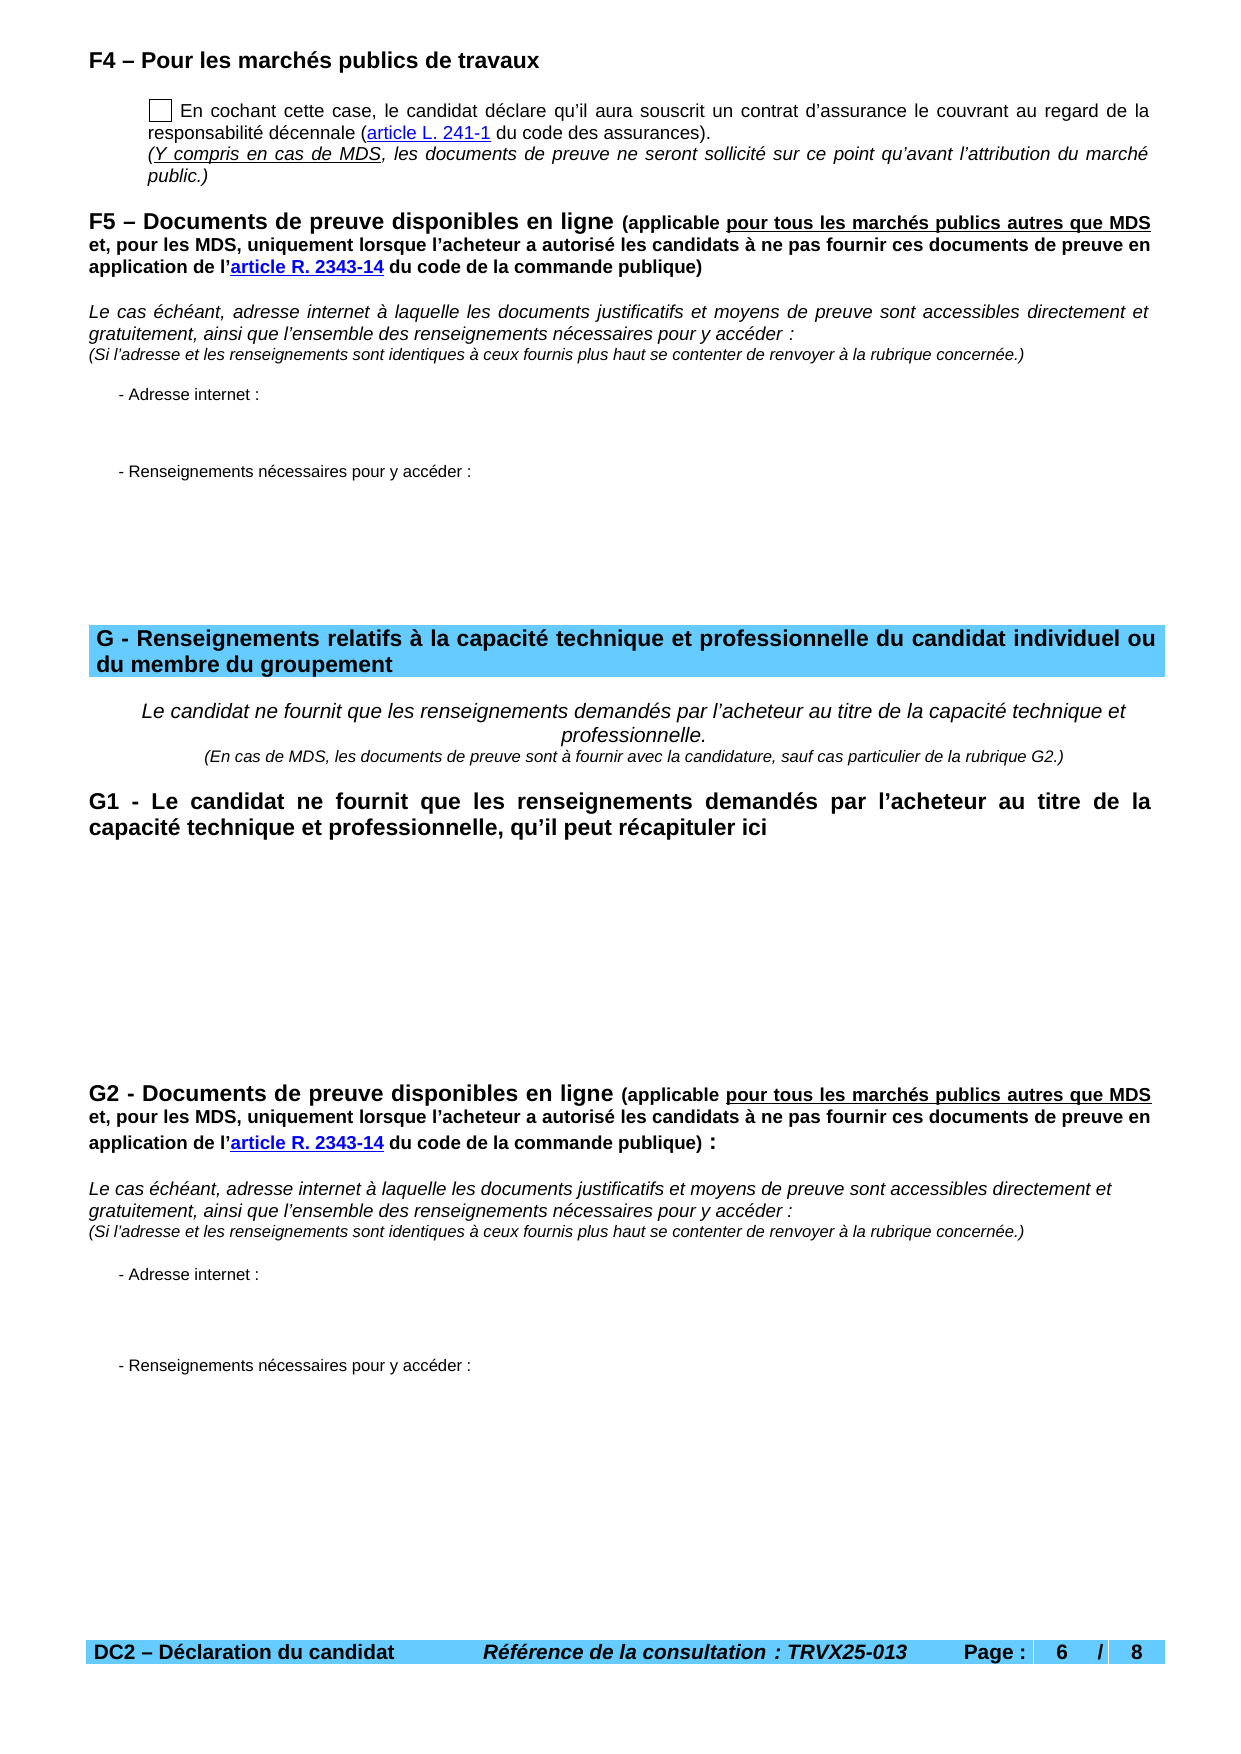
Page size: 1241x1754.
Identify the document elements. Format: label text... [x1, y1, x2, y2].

text (Si l’adresse et les renseignements sont identiques à ceux fournis plus haut se contenter de renvoyer à la rubrique concernée.) [89, 1221, 1152, 1241]
text G1 - Le candidat ne fournit que les renseignements demandés par l’acheteur au titre de la capacité technique et professionnelle, qu’il peut récapituler ici [89, 788, 1152, 840]
text - Adresse internet : [118, 385, 1152, 404]
table_header G - Renseignements relatifs à la capacité technique et professionnelle du candidat individuel ou du membre du groupement [89, 625, 1165, 677]
text En cochant cette case, le candidat déclare qu’il aura souscrit un contrat d’assurance le couvrant au regard de la responsabilité décennale (article L. 241-1 du code des assurances). [148, 98, 1152, 143]
text - Adresse internet : [118, 1264, 1152, 1284]
text (Si l’adresse et les renseignements sont identiques à ceux fournis plus haut se contenter de renvoyer à la rubrique concernée.) [89, 344, 1152, 364]
text Le cas échéant, adresse internet à laquelle les documents justificatifs et moyens de preuve sont accessibles directement et gratuitement, ainsi que l’ensemble des renseignements nécessaires pour y accéder : [89, 301, 1152, 344]
text G2 - Documents de preuve disponibles en ligne (applicable pour tous les marchés publics autres que MDS et, pour les MDS, uniquement lorsque l’acheteur a autorisé les candidats à ne pas fournir ces documents de preuve en application de l’article R. 2343-14 du code de la commande publique) : [89, 1080, 1152, 1154]
text F5 – Documents de preuve disponibles en ligne (applicable pour tous les marchés publics autres que MDS et, pour les MDS, uniquement lorsque l’acheteur a autorisé les candidats à ne pas fournir ces documents de preuve en application de l’article R. 2343-14 du code de la commande publique) [89, 208, 1152, 277]
text Le cas échéant, adresse internet à laquelle les documents justificatifs et moyens de preuve sont accessibles directement et gratuitement, ainsi que l’ensemble des renseignements nécessaires pour y accéder : [89, 1178, 1152, 1221]
text (Y compris en cas de MDS, les documents de preuve ne seront sollicité sur ce point qu’avant l’attribution du marché public.) [148, 143, 1152, 186]
text - Renseignements nécessaires pour y accéder : [118, 462, 1152, 481]
text Le candidat ne fournit que les renseignements demandés par l’acheteur au titre de la capacité technique et professionnelle. (En cas de MDS, les documents de preuve sont à fournir avec la candidature, sauf cas particulier de la rubrique G2.) [118, 699, 1152, 766]
text F4 – Pour les marchés publics de travaux [89, 47, 1152, 74]
text - Renseignements nécessaires pour y accéder : [118, 1356, 1152, 1375]
